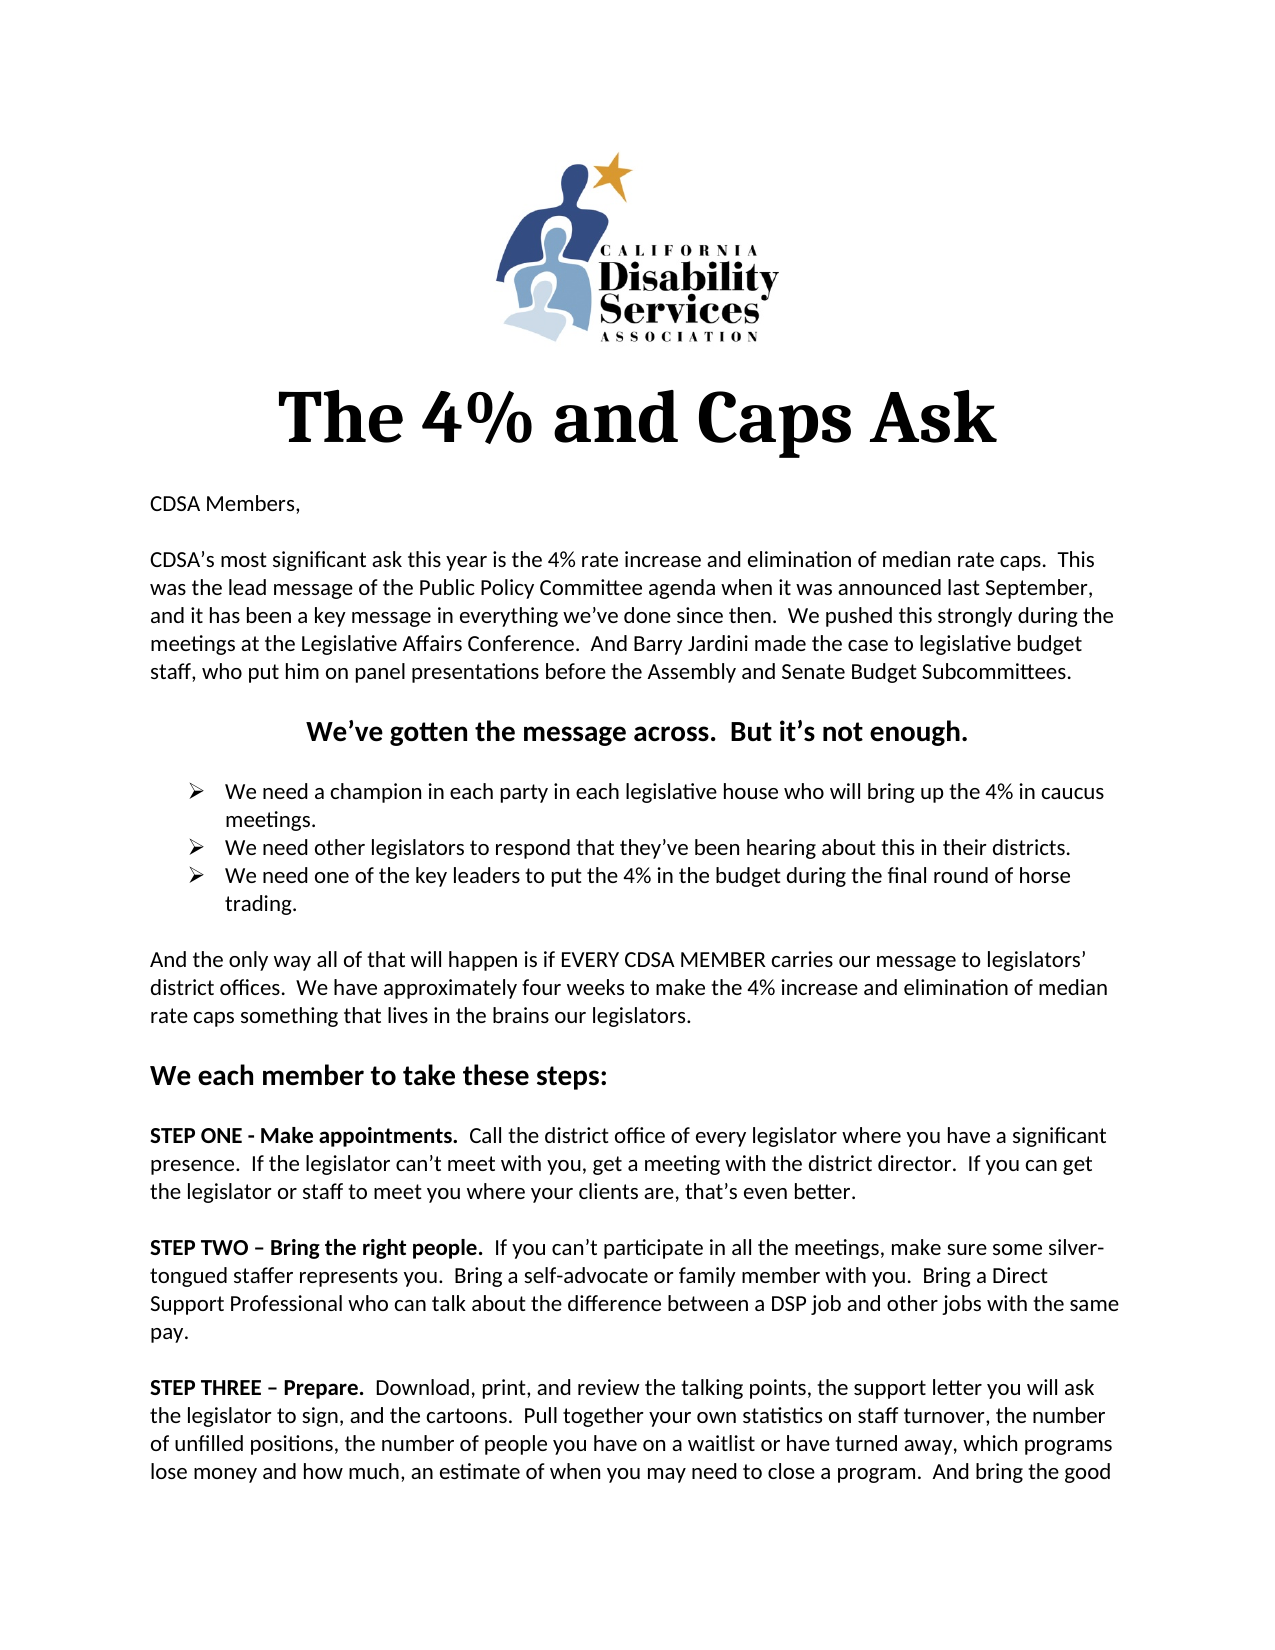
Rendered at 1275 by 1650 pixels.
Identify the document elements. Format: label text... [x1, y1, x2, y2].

text CDSA’s most significant ask this year is the 4% rate increase and elimination of median rate caps. This was the lead message of the Public Policy Committee agenda when it was announced last September, and it has been a key message in everything we’ve done since then. We pushed this strongly during the meetings at the Legislative Affairs Conference. And Barry Jardini made the case to legislative budget staff, who put him on panel presentations before the Assembly and Senate Budget Subcommittees. [150, 545, 1125, 685]
list We need one of the key leaders to put the 4% in the budget during the final round of horse trading. [187, 861, 1125, 917]
text STEP TWO – Bring the right people. If you can’t participate in all the meetings, make sure some silver-tongued staffer represents you. Bring a self-advocate or family member with you. Bring a Direct Support Professional who can talk about the difference between a DSP job and other jobs with the same pay. [150, 1233, 1125, 1345]
text We’ve gotten the message across. But it’s not enough. [150, 713, 1125, 749]
text STEP ONE - Make appointments. Call the district office of every legislator where you have a significant presence. If the legislator can’t meet with you, get a meeting with the district director. If you can get the legislator or staff to meet you where your clients are, that’s even better. [150, 1121, 1125, 1205]
text And the only way all of that will happen is if EVERY CDSA MEMBER carries our message to legislators’ district offices. We have approximately four weeks to make the 4% increase and elimination of median rate caps something that lives in the brains our legislators. [150, 945, 1125, 1029]
list We need a champion in each party in each legislative house who will bring up the 4% in caucus meetings. [187, 777, 1125, 833]
text The 4% and Caps Ask [150, 375, 1125, 461]
picture [489, 150, 786, 347]
text We each member to take these steps: [150, 1057, 1125, 1093]
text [150, 1373, 1125, 1485]
list We need other legislators to respond that they’ve been hearing about this in their districts. [187, 833, 1125, 861]
text CDSA Members, [150, 489, 1125, 517]
